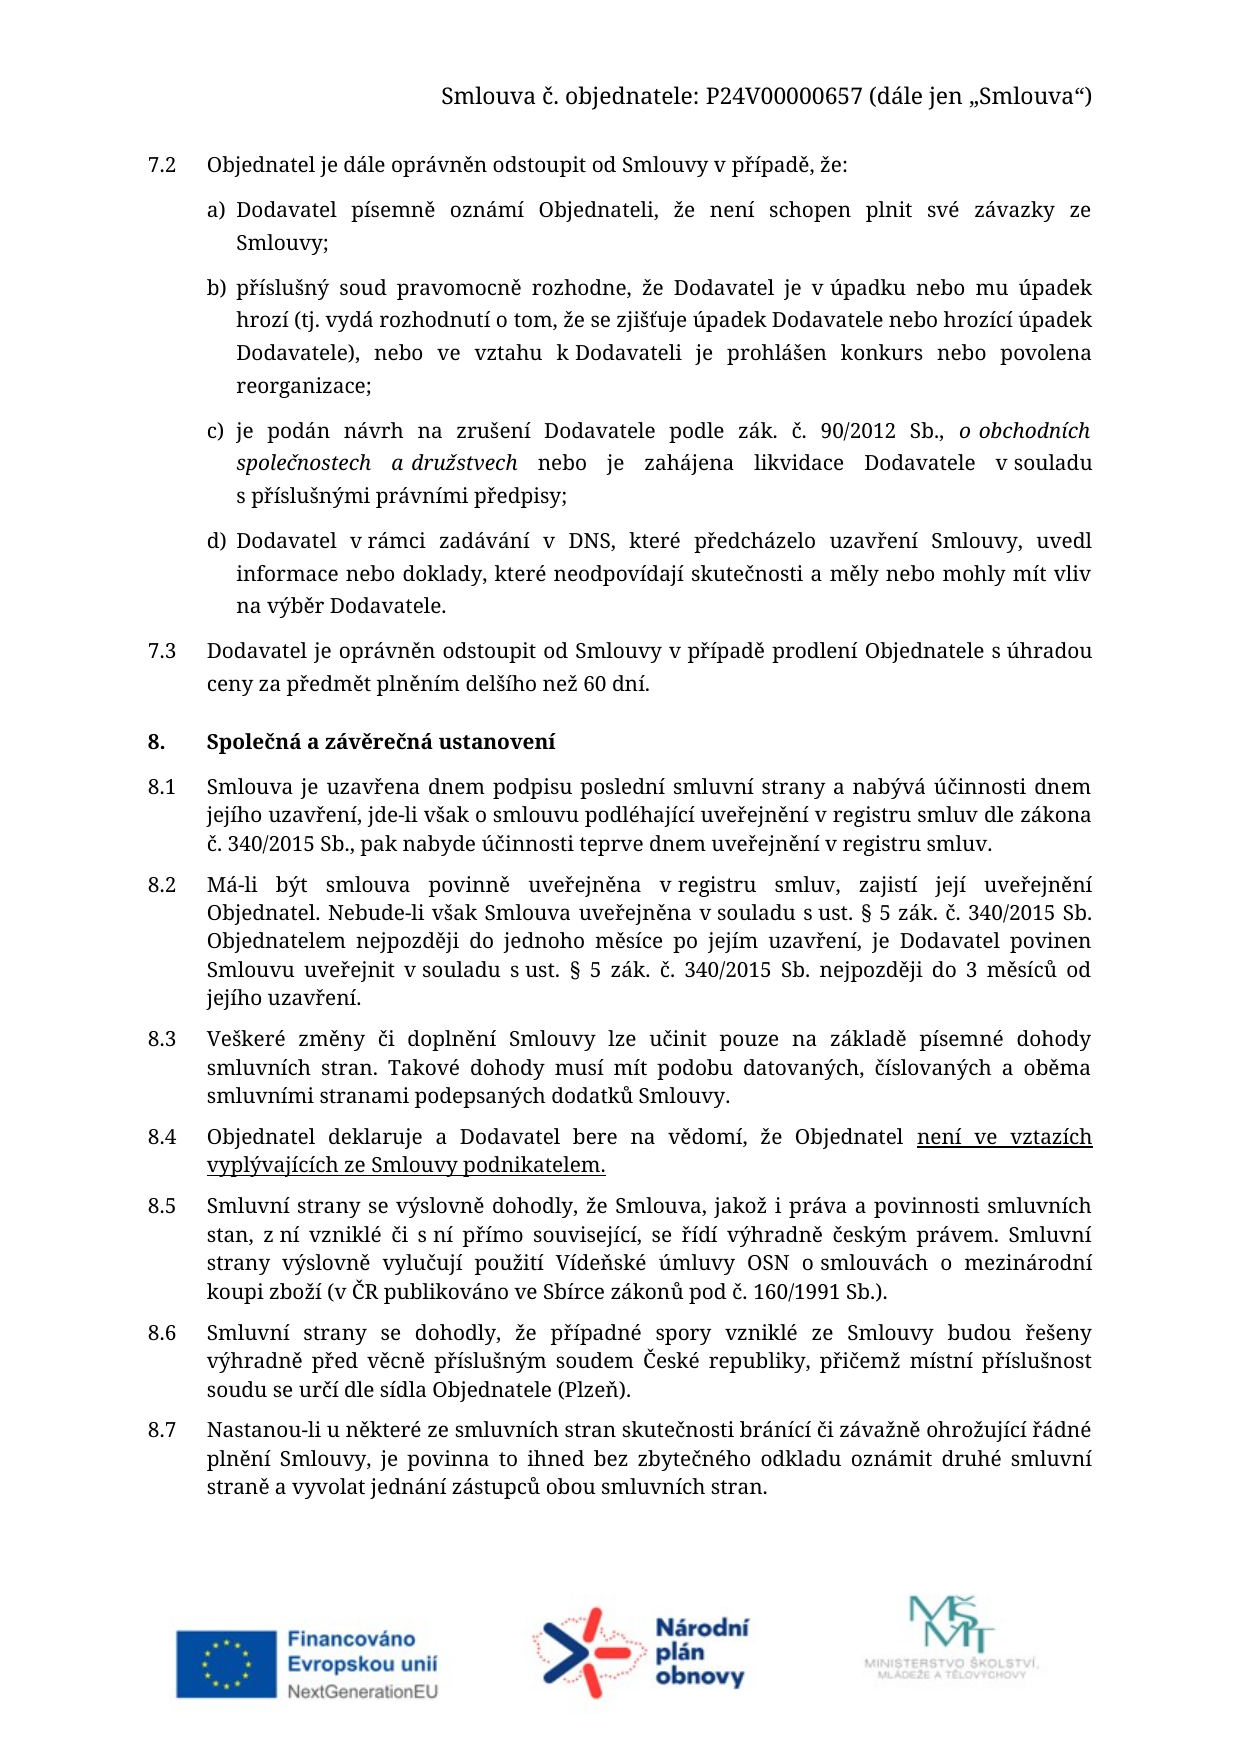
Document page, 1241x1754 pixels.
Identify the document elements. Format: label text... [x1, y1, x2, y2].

list Dodavatel písemně oznámí Objednateli, že není schopen plnit své závazky ze Smlouvy; [207, 195, 1093, 256]
list Společná a závěrečná ustanovení [148, 727, 1093, 755]
list Veškeré změny či doplnění Smlouvy lze učinit pouze na základě písemné dohody smluvních stran. Takové dohody musí mít podobu datovaných, číslovaných a oběma smluvními stranami podepsaných dodatků Smlouvy. [148, 1024, 1093, 1110]
list Nastanou-li u některé ze smluvních stran skutečnosti bránící či závažně ohrožující řádné plnění Smlouvy, je povinna to ihned bez zbytečného odkladu oznámit druhé smluvní straně a vyvolat jednání zástupců obou smluvních stran. [148, 1416, 1093, 1501]
list je podán návrh na zrušení Dodavatele podle zák. č. 90/2012 Sb., o obchodních společnostech a družstvech nebo je zahájena likvidace Dodavatele v souladu s příslušnými právními předpisy; [207, 416, 1093, 509]
list příslušný soud pravomocně rozhodne, že Dodavatel je v úpadku nebo mu úpadek hrozí (tj. vydá rozhodnutí o tom, že se zjišťuje úpadek Dodavatele nebo hrozící úpadek Dodavatele), nebo ve vztahu k Dodavateli je prohlášen konkurs nebo povolena reorganizace; [207, 273, 1093, 399]
list Smlouva je uzavřena dnem podpisu poslední smluvní strany a nabývá účinnosti dnem jejího uzavření, jde-li však o smlouvu podléhající uveřejnění v registru smluv dle zákona č. 340/2015 Sb., pak nabyde účinnosti teprve dnem uveřejnění v registru smluv. [148, 772, 1093, 857]
list Smluvní strany se výslovně dohodly, že Smlouva, jakož i práva a povinnosti smluvních stan, z ní vzniklé či s ní přímo související, se řídí výhradně českým právem. Smluvní strany výslovně vylučují použití Vídeňské úmluvy OSN o smlouvách o mezinárodní koupi zboží (v ČR publikováno ve Sbírce zákonů pod č. 160/1991 Sb.). [148, 1192, 1093, 1305]
list Má-li být smlouva povinně uveřejněna v registru smluv, zajistí její uveřejnění Objednatel. Nebude-li však Smlouva uveřejněna v souladu s ust. § 5 zák. č. 340/2015 Sb. Objednatelem nejpozději do jednoho měsíce po jejím uzavření, je Dodavatel povinen Smlouvu uveřejnit v souladu s ust. § 5 zák. č. 340/2015 Sb. nejpozději do 3 měsíců od jejího uzavření. [148, 870, 1093, 1012]
list Dodavatel je oprávněn odstoupit od Smlouvy v případě prodlení Objednatele s úhradou ceny za předmět plněním delšího než 60 dní. [148, 637, 1093, 698]
list Objednatel deklaruje a Dodavatel bere na vědomí, že Objednatel není ve vztazích vyplývajících ze Smlouvy podnikatelem. [148, 1122, 1093, 1179]
list Smluvní strany se dohodly, že případné spory vzniklé ze Smlouvy budou řešeny výhradně před věcně příslušným soudem České republiky, přičemž místní příslušnost soudu se určí dle sídla Objednatele (Plzeň). [148, 1318, 1093, 1403]
list Objednatel je dále oprávněn odstoupit od Smlouvy v případě, že: [148, 150, 1093, 179]
list Dodavatel v rámci zadávání v DNS, které předcházelo uzavření Smlouvy, uvedl informace nebo doklady, které neodpovídají skutečnosti a měly nebo mohly mít vliv na výběr Dodavatele. [207, 526, 1093, 620]
picture [147, 1548, 1093, 1726]
